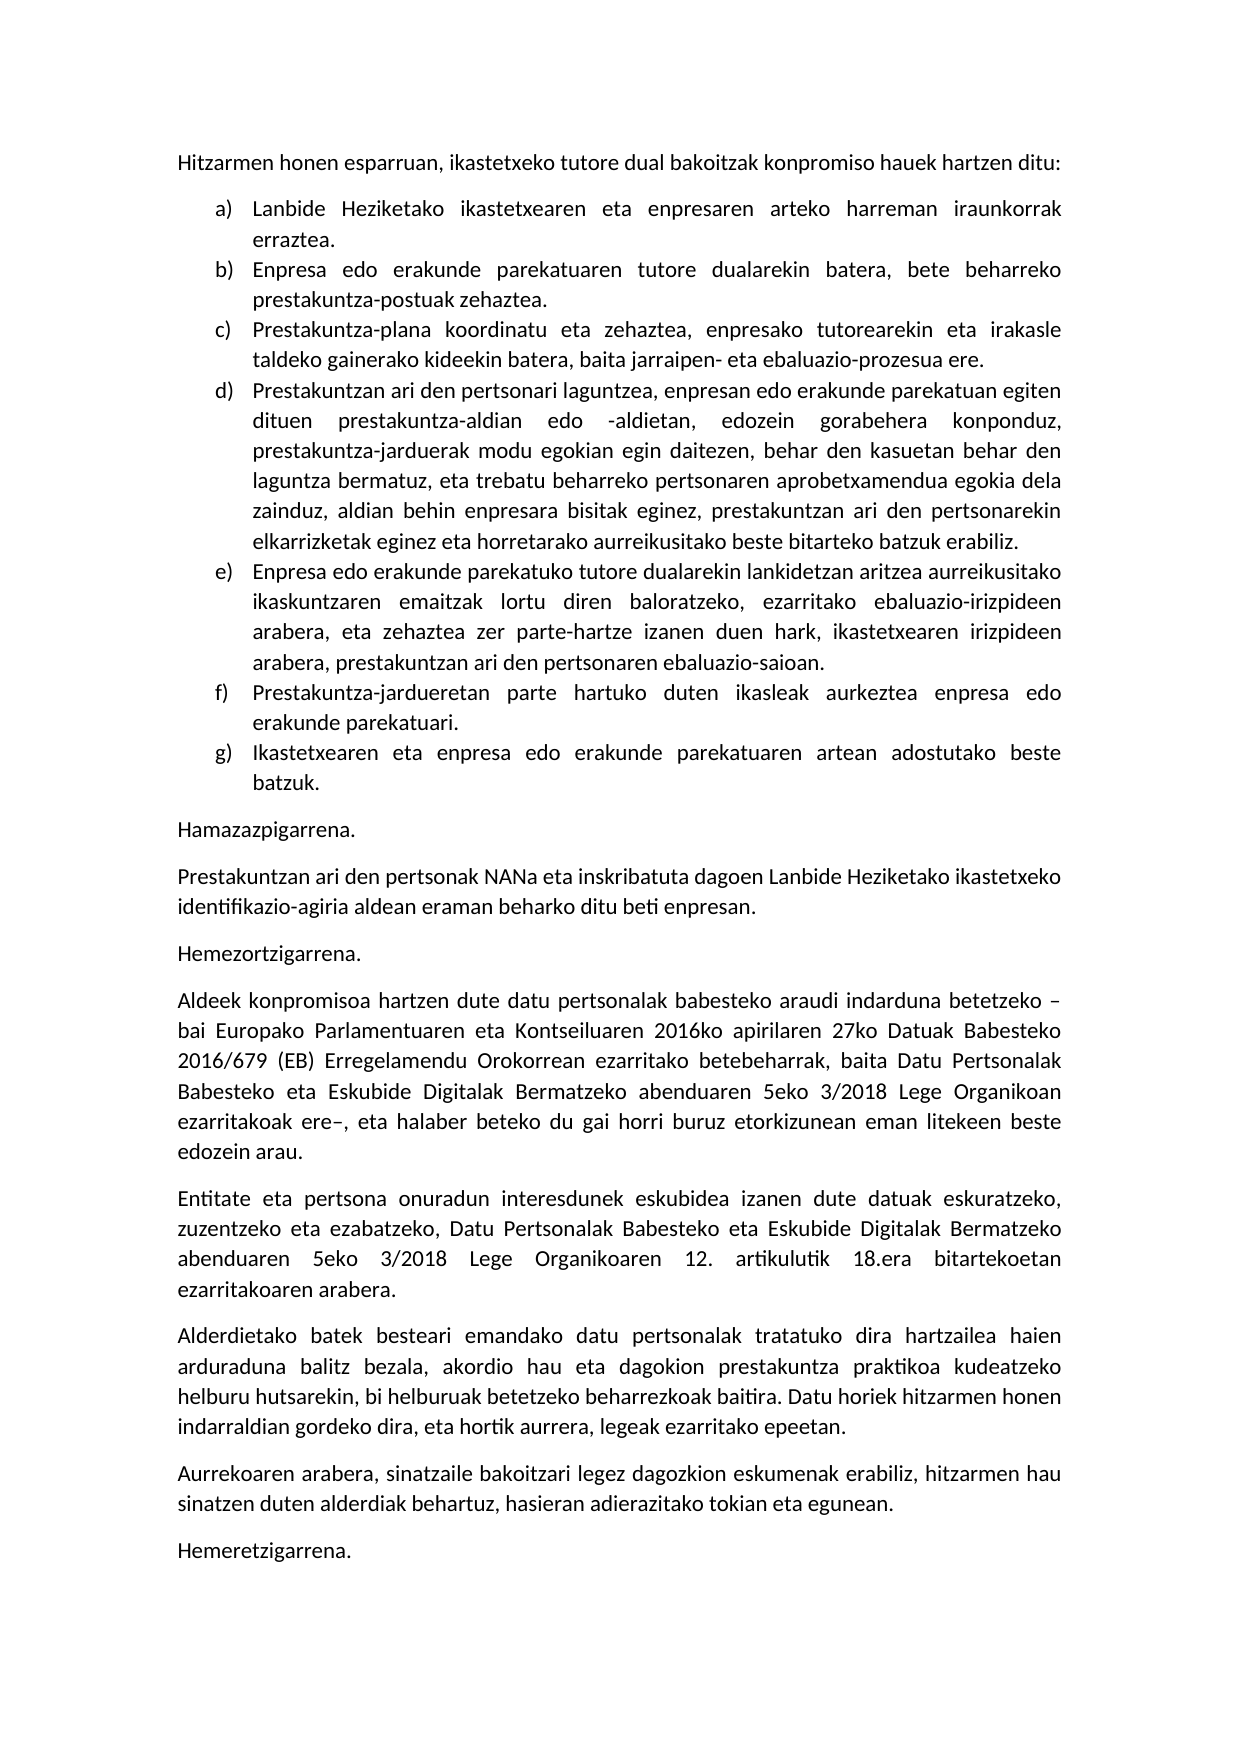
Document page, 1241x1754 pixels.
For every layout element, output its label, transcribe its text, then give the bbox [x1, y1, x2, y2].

list Enpresa edo erakunde parekatuaren tutore dualarekin batera, bete beharreko prestakuntza-postuak zehaztea. [215, 255, 1063, 313]
list Prestakuntza-jardueretan parte hartuko duten ikasleak aurkeztea enpresa edo erakunde parekatuari. [215, 678, 1063, 736]
text Aldeek konpromisoa hartzen dute datu pertsonalak babesteko araudi indarduna betetzeko –bai Europako Parlamentuaren eta Kontseiluaren 2016ko apirilaren 27ko Datuak Babesteko 2016/679 (EB) Erregelamendu Orokorrean ezarritako betebeharrak, baita Datu Pertsonalak Babesteko eta Eskubide Digitalak Bermatzeko abenduaren 5eko 3/2018 Lege Organikoan ezarritakoak ere–, eta halaber beteko du gai horri buruz etorkizunean eman litekeen beste edozein arau. [177, 986, 1063, 1165]
list Lanbide Heziketako ikastetxearen eta enpresaren arteko harreman iraunkorrak erraztea. [215, 194, 1063, 253]
list Ikastetxearen eta enpresa edo erakunde parekatuaren artean adostutako beste batzuk. [215, 738, 1063, 796]
text Aurrekoaren arabera, sinatzaile bakoitzari legez dagozkion eskumenak erabiliz, hitzarmen hau sinatzen duten alderdiak behartuz, hasieran adierazitako tokian eta egunean. [177, 1459, 1063, 1517]
text Alderdietako batek besteari emandako datu pertsonalak tratatuko dira hartzailea haien arduraduna balitz bezala, akordio hau eta dagokion prestakuntza praktikoa kudeatzeko helburu hutsarekin, bi helburuak betetzeko beharrezkoak baitira. Datu horiek hitzarmen honen indarraldian gordeko dira, eta hortik aurrera, legeak ezarritako epeetan. [177, 1322, 1063, 1440]
text Entitate eta pertsona onuradun interesdunek eskubidea izanen dute datuak eskuratzeko, zuzentzeko eta ezabatzeko, Datu Pertsonalak Babesteko eta Eskubide Digitalak Bermatzeko abenduaren 5eko 3/2018 Lege Organikoaren 12. artikulutik 18.era bitartekoetan ezarritakoaren arabera. [177, 1184, 1063, 1303]
text Prestakuntzan ari den pertsonak NANa eta inskribatuta dagoen Lanbide Heziketako ikastetxeko identifikazio-agiria aldean eraman beharko ditu beti enpresan. [177, 862, 1063, 920]
list Prestakuntzan ari den pertsonari laguntzea, enpresan edo erakunde parekatuan egiten dituen prestakuntza-aldian edo -aldietan, edozein gorabehera konponduz, prestakuntza-jarduerak modu egokian egin daitezen, behar den kasuetan behar den laguntza bermatuz, eta trebatu beharreko pertsonaren aprobetxamendua egokia dela zainduz, aldian behin enpresara bisitak eginez, prestakuntzan ari den pertsonarekin elkarrizketak eginez eta horretarako aurreikusitako beste bitarteko batzuk erabiliz. [215, 376, 1063, 555]
text Hemezortzigarrena. [177, 939, 1063, 967]
list Prestakuntza-plana koordinatu eta zehaztea, enpresako tutorearekin eta irakasle taldeko gainerako kideekin batera, baita jarraipen- eta ebaluazio-prozesua ere. [215, 315, 1063, 373]
text Hemeretzigarrena. [177, 1536, 1063, 1564]
text Hamazazpigarrena. [177, 815, 1063, 843]
text Hitzarmen honen esparruan, ikastetxeko tutore dual bakoitzak konpromiso hauek hartzen ditu: [177, 148, 1063, 176]
list Enpresa edo erakunde parekatuko tutore dualarekin lankidetzan aritzea aurreikusitako ikaskuntzaren emaitzak lortu diren baloratzeko, ezarritako ebaluazio-irizpideen arabera, eta zehaztea zer parte-hartze izanen duen hark, ikastetxearen irizpideen arabera, prestakuntzan ari den pertsonaren ebaluazio-saioan. [215, 557, 1063, 676]
